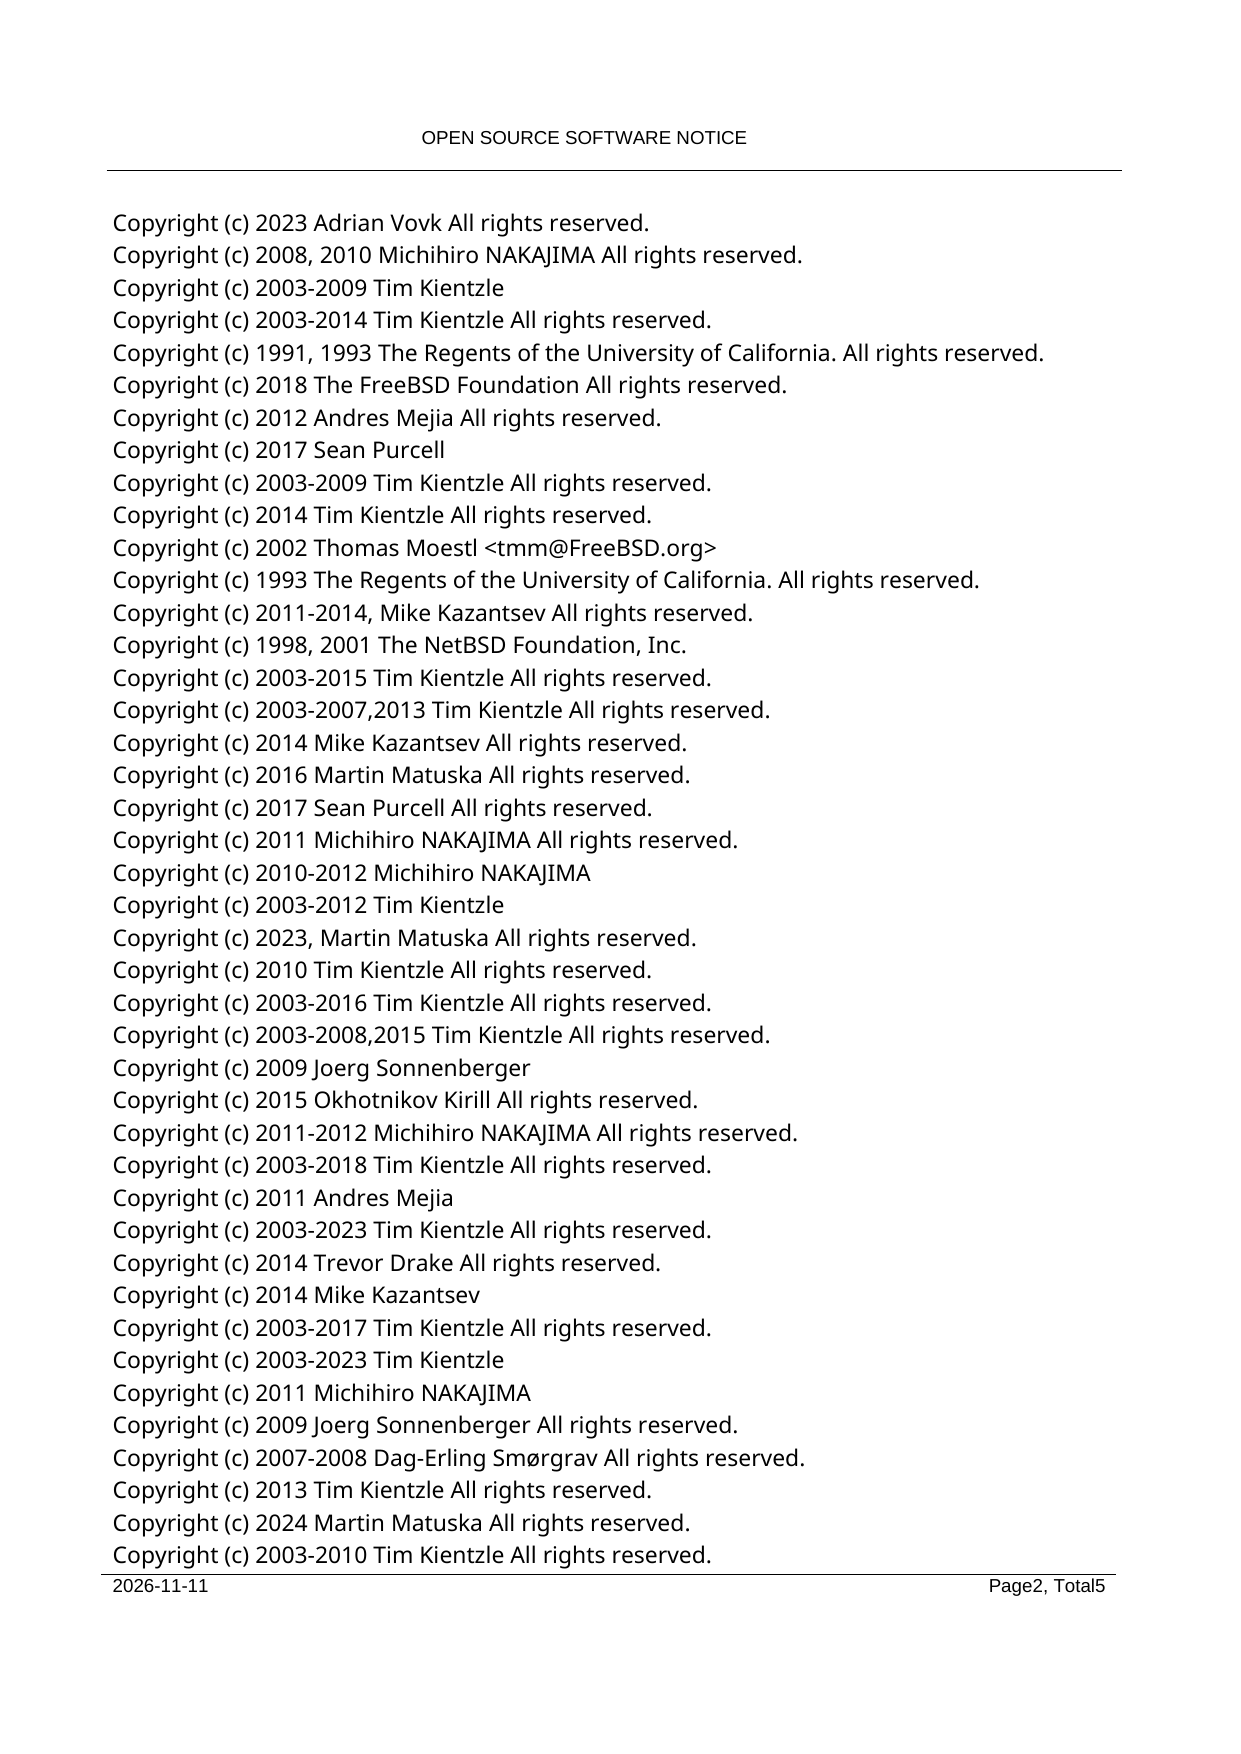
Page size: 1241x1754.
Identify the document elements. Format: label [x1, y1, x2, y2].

text [112, 206, 1128, 1571]
